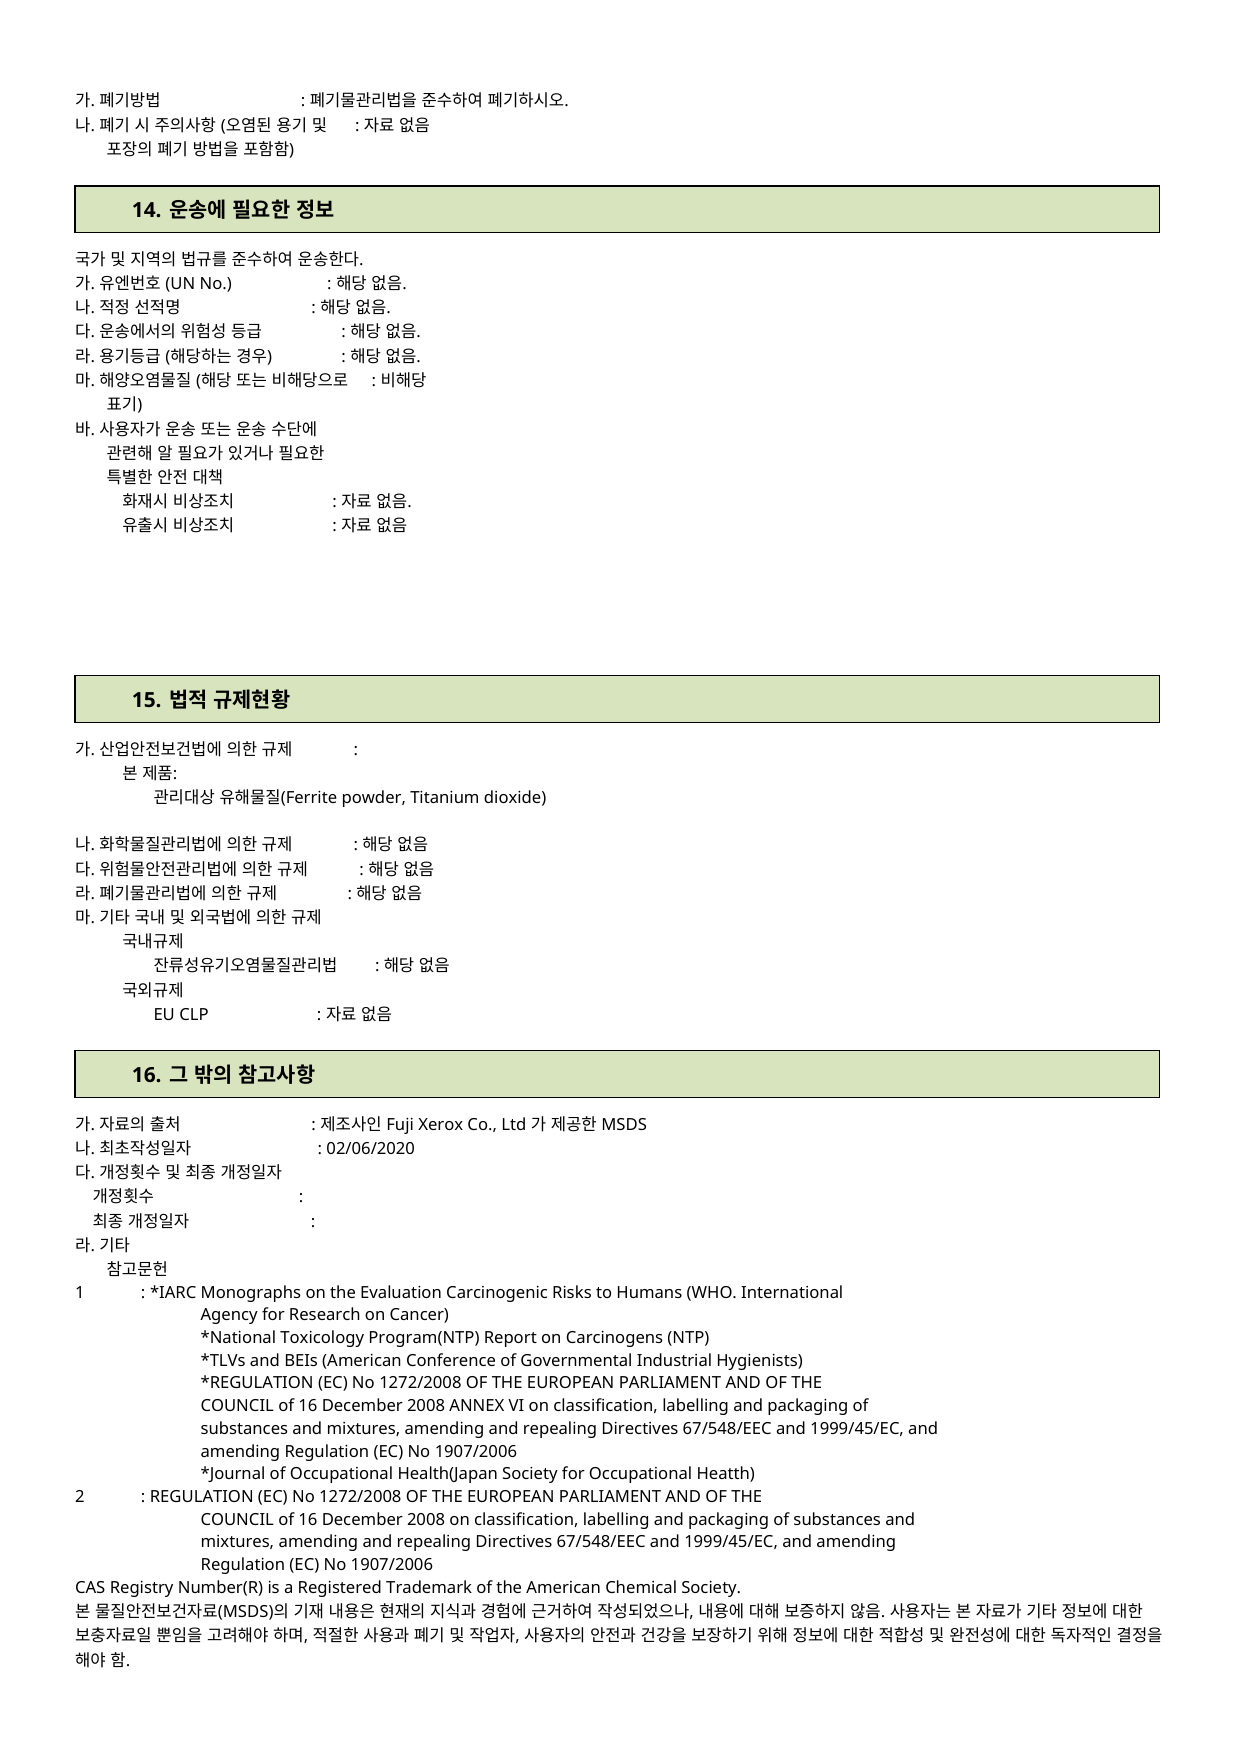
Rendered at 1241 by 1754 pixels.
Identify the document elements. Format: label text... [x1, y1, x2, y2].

text 나. 최초작성일자 : 02/06/2020 [75, 1135, 1165, 1159]
text *REGULATION (EC) No 1272/2008 OF THE EUROPEAN PARLIAMENT AND OF THE [75, 1371, 1165, 1394]
text 2 : REGULATION (EC) No 1272/2008 OF THE EUROPEAN PARLIAMENT AND OF THE [75, 1485, 1165, 1507]
text 유출시 비상조치 : 자료 없음 [75, 512, 1165, 537]
text 잔류성유기오염물질관리법 : 해당 없음 [75, 952, 1165, 977]
text 다. 운송에서의 위험성 등급 : 해당 없음. [75, 318, 1165, 343]
text 특별한 안전 대책 [75, 464, 1165, 488]
text *Journal of Occupational Health(Japan Society for Occupational Heatth) [75, 1462, 1165, 1485]
text 표기) [75, 391, 1165, 416]
text 라. 폐기물관리법에 의한 규제 : 해당 없음 [75, 880, 1165, 904]
text 라. 기타 [75, 1232, 1165, 1256]
text 개정횟수 : [75, 1183, 1165, 1208]
text 참고문헌 [75, 1256, 1165, 1280]
text amending Regulation (EC) No 1907/2006 [75, 1439, 1165, 1462]
text CAS Registry Number(R) is a Registered Trademark of the American Chemical Society. [75, 1576, 1165, 1598]
text 가. 폐기방법 : 폐기물관리법을 준수하여 폐기하시오. [75, 87, 1165, 112]
text Agency for Research on Cancer) [75, 1303, 1165, 1326]
text 나. 화학물질관리법에 의한 규제 : 해당 없음 [75, 831, 1165, 856]
text 국가 및 지역의 법규를 준수하여 운송한다. [75, 246, 1165, 270]
text 가. 유엔번호 (UN No.) : 해당 없음. [75, 270, 1165, 294]
text 국외규제 [75, 977, 1165, 1001]
text 바. 사용자가 운송 또는 운송 수단에 [75, 416, 1165, 440]
text 관리대상 유해물질(Ferrite powder, Titanium dioxide) [75, 784, 1165, 808]
text 관련해 알 필요가 있거나 필요한 [75, 440, 1165, 464]
text 마. 해양오염물질 (해당 또는 비해당으로 : 비해당 [75, 367, 1165, 391]
text 나. 적정 선적명 : 해당 없음. [75, 294, 1165, 318]
text 라. 용기등급 (해당하는 경우) : 해당 없음. [75, 343, 1165, 367]
text 국내규제 [75, 928, 1165, 952]
text 포장의 폐기 방법을 포함함) [75, 136, 1165, 160]
text Regulation (EC) No 1907/2006 [75, 1553, 1165, 1576]
text substances and mixtures, amending and repealing Directives 67/548/EEC and 1999/45/EC, and [75, 1417, 1165, 1439]
text COUNCIL of 16 December 2008 ANNEX VI on classification, labelling and packaging of [75, 1394, 1165, 1417]
text 다. 개정횟수 및 최종 개정일자 [75, 1159, 1165, 1183]
text 화재시 비상조치 : 자료 없음. [75, 488, 1165, 512]
text 1 : *IARC Monographs on the Evaluation Carcinogenic Risks to Humans (WHO. International [75, 1280, 1165, 1303]
text 가. 산업안전보건법에 의한 규제 : [75, 736, 1165, 760]
text 최종 개정일자 : [75, 1208, 1165, 1232]
text 마. 기타 국내 및 외국법에 의한 규제 [75, 904, 1165, 928]
text *TLVs and BEIs (American Conference of Governmental Industrial Hygienists) [75, 1348, 1165, 1371]
text *National Toxicology Program(NTP) Report on Carcinogens (NTP) [75, 1326, 1165, 1348]
text 다. 위험물안전관리법에 의한 규제 : 해당 없음 [75, 856, 1165, 880]
text 가. 자료의 출처 : 제조사인 Fuji Xerox Co., Ltd 가 제공한 MSDS [75, 1111, 1165, 1135]
text 나. 폐기 시 주의사항 (오염된 용기 및 : 자료 없음 [75, 112, 1165, 136]
text mixtures, amending and repealing Directives 67/548/EEC and 1999/45/EC, and amending [75, 1530, 1165, 1553]
text COUNCIL of 16 December 2008 on classification, labelling and packaging of substances and [75, 1507, 1165, 1530]
text 본 제품: [75, 760, 1165, 784]
text EU CLP : 자료 없음 [75, 1001, 1165, 1025]
text 본 물질안전보건자료(MSDS)의 기재 내용은 현재의 지식과 경험에 근거하여 작성되었으나, 내용에 대해 보증하지 않음. 사용자는 본 자료가 기타 정보에 대한 보충자료일 뿐임을 고려해야 하며, 적절한 사용과 폐기 및 작업자, 사용자의 안전과 건강을 보장하기 위해 정보에 대한 적합성 및 완전성에 대한 독자적인 결정을 해야 함. [75, 1598, 1165, 1671]
